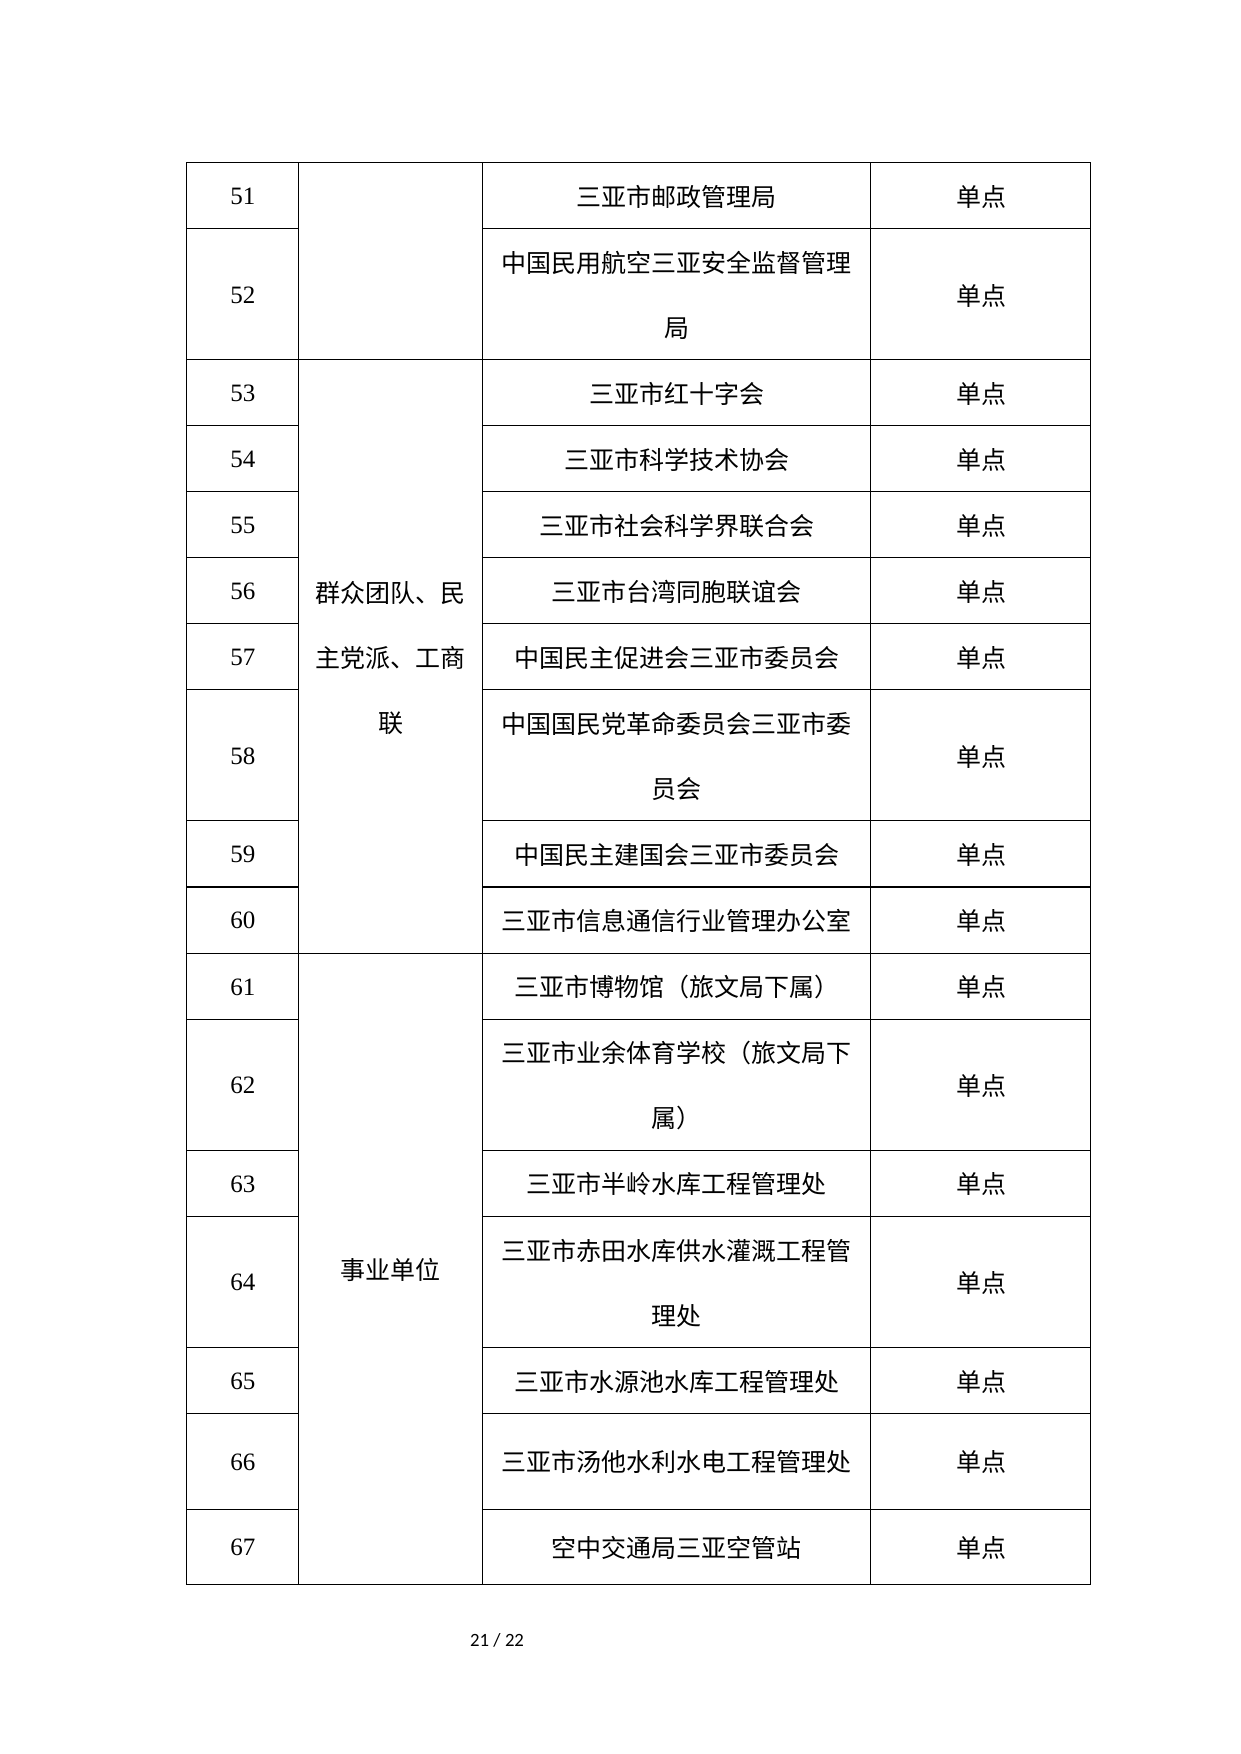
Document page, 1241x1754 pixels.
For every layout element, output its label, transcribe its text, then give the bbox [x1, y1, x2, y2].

table_cell 单点 [871, 690, 1090, 820]
table_cell 67 [187, 1510, 298, 1583]
table_cell 单点 [871, 360, 1090, 425]
table_cell 事业单位 [299, 954, 482, 1583]
table_cell 55 [187, 492, 298, 557]
table_cell 三亚市赤田水库供水灌溉工程管理处 [483, 1217, 870, 1347]
table_cell 单点 [871, 821, 1090, 886]
table_cell 57 [187, 624, 298, 689]
table_cell 三亚市水源池水库工程管理处 [483, 1348, 870, 1413]
table_cell 中国民用航空三亚安全监督管理局 [483, 229, 870, 359]
table_cell 51 [187, 163, 298, 228]
table_cell 52 [187, 229, 298, 359]
table_cell 单点 [871, 1151, 1090, 1216]
table_cell 61 [187, 954, 298, 1018]
table_cell 单点 [871, 888, 1090, 952]
table_cell 空中交通局三亚空管站 [483, 1510, 870, 1583]
table_cell 65 [187, 1348, 298, 1413]
table_cell 单点 [871, 1348, 1090, 1413]
table_cell 单点 [871, 163, 1090, 228]
table_cell 63 [187, 1151, 298, 1216]
table_cell 59 [187, 821, 298, 886]
table_cell 53 [187, 360, 298, 425]
table_cell 单点 [871, 558, 1090, 623]
table_cell 中国民主促进会三亚市委员会 [483, 624, 870, 689]
table_cell 60 [187, 888, 298, 952]
table_cell 单点 [871, 1414, 1090, 1508]
table_cell 三亚市社会科学界联合会 [483, 492, 870, 557]
table_cell 单点 [871, 1510, 1090, 1583]
table_cell 三亚市业余体育学校（旅文局下属） [483, 1020, 870, 1149]
table_cell 54 [187, 426, 298, 491]
table_cell 单点 [871, 954, 1090, 1018]
table_cell 64 [187, 1217, 298, 1347]
table_cell 66 [187, 1414, 298, 1508]
table_cell 单点 [871, 1020, 1090, 1149]
table_cell 三亚市科学技术协会 [483, 426, 870, 491]
table_cell 单点 [871, 624, 1090, 689]
table_cell 56 [187, 558, 298, 623]
table_cell 单点 [871, 492, 1090, 557]
table_cell 三亚市博物馆（旅文局下属） [483, 954, 870, 1018]
table_cell 单点 [871, 426, 1090, 491]
table_cell 三亚市信息通信行业管理办公室 [483, 888, 870, 952]
table_cell 三亚市半岭水库工程管理处 [483, 1151, 870, 1216]
table_cell 58 [187, 690, 298, 820]
table_cell 中国民主建国会三亚市委员会 [483, 821, 870, 886]
table_cell 群众团队、民主党派、工商联 [299, 360, 482, 952]
table_cell 62 [187, 1020, 298, 1149]
table_cell 三亚市邮政管理局 [483, 163, 870, 228]
table_cell 单点 [871, 1217, 1090, 1347]
table_cell 三亚市台湾同胞联谊会 [483, 558, 870, 623]
table_cell 三亚市汤他水利水电工程管理处 [483, 1414, 870, 1508]
table_cell 三亚市红十字会 [483, 360, 870, 425]
table_cell 中国国民党革命委员会三亚市委员会 [483, 690, 870, 820]
table_cell 单点 [871, 229, 1090, 359]
